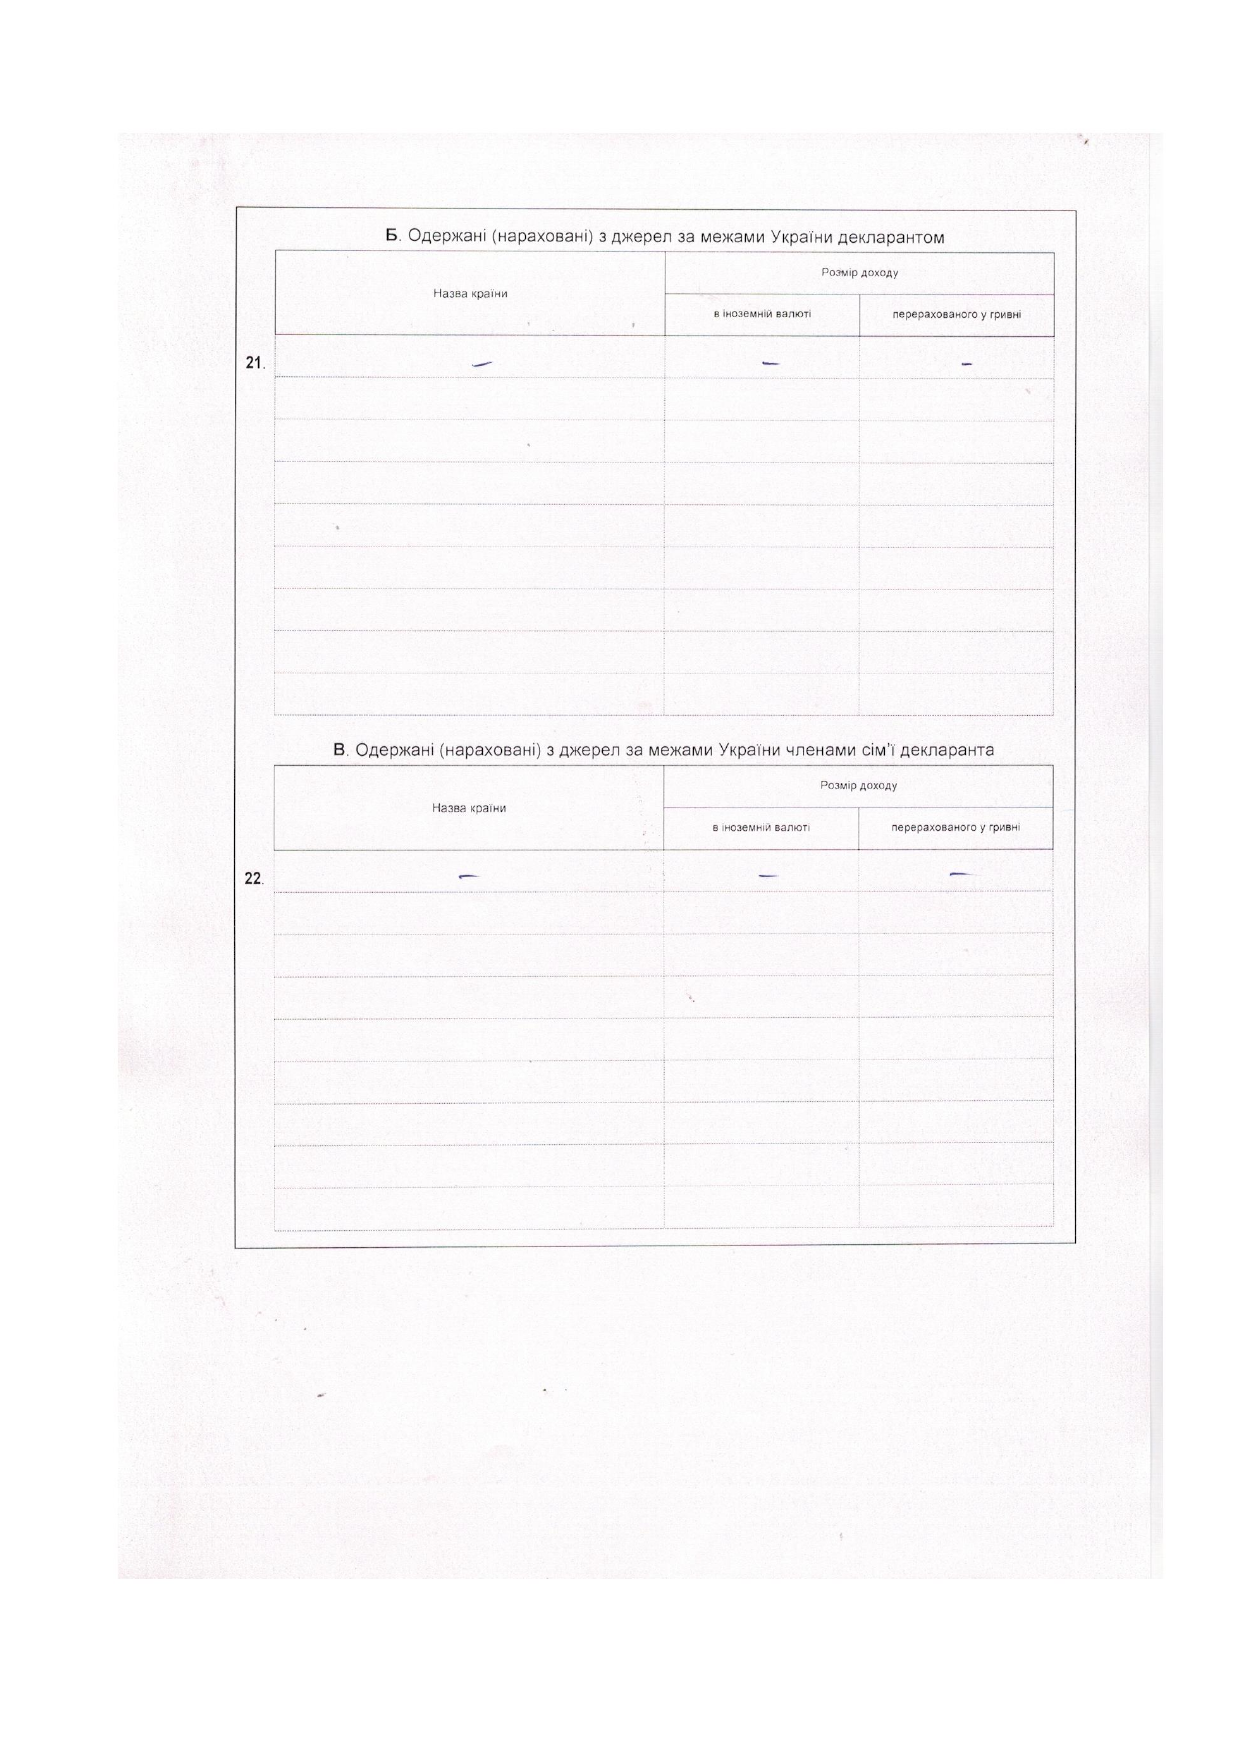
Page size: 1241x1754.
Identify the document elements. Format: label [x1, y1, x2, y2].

picture [103, 118, 1178, 1595]
